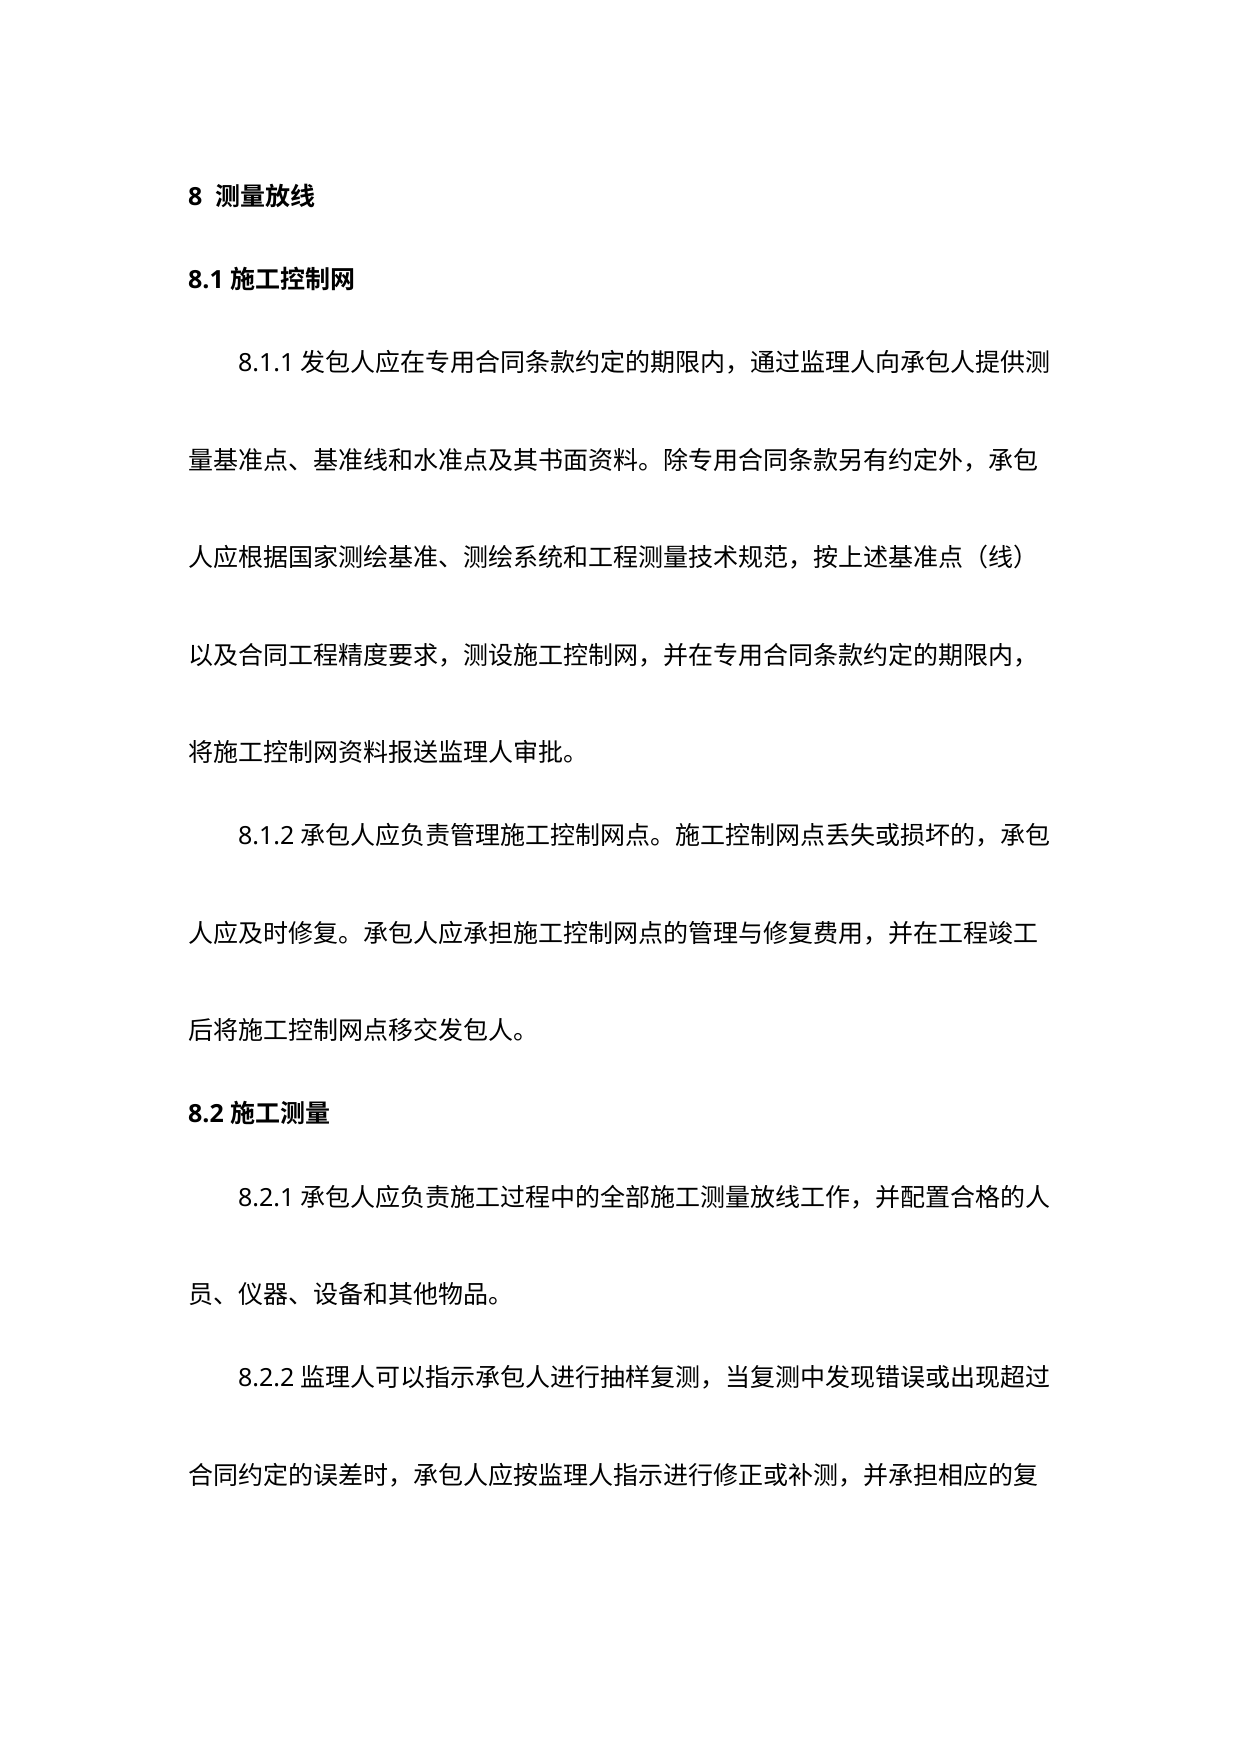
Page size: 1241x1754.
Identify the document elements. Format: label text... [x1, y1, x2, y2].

text 8.2 施工测量 [188, 1079, 1052, 1144]
text 8.1.1 发包人应在专用合同条款约定的期限内，通过监理人向承包人提供测量基准点、基准线和水准点及其书面资料。除专用合同条款另有约定外，承包人应根据国家测绘基准、测绘系统和工程测量技术规范，按上述基准点（线）以及合同工程精度要求，测设施工控制网，并在专用合同条款约定的期限内，将施工控制网资料报送监理人审批。 [188, 328, 1052, 783]
text 8.1 施工控制网 [188, 245, 1052, 310]
text 8.2.1 承包人应负责施工过程中的全部施工测量放线工作，并配置合格的人员、仪器、设备和其他物品。 [188, 1163, 1052, 1325]
text 8.1.2 承包人应负责管理施工控制网点。施工控制网点丢失或损坏的，承包人应及时修复。承包人应承担施工控制网点的管理与修复费用，并在工程竣工后将施工控制网点移交发包人。 [188, 801, 1052, 1061]
text 8 测量放线 [188, 162, 1052, 227]
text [188, 1343, 1052, 1506]
